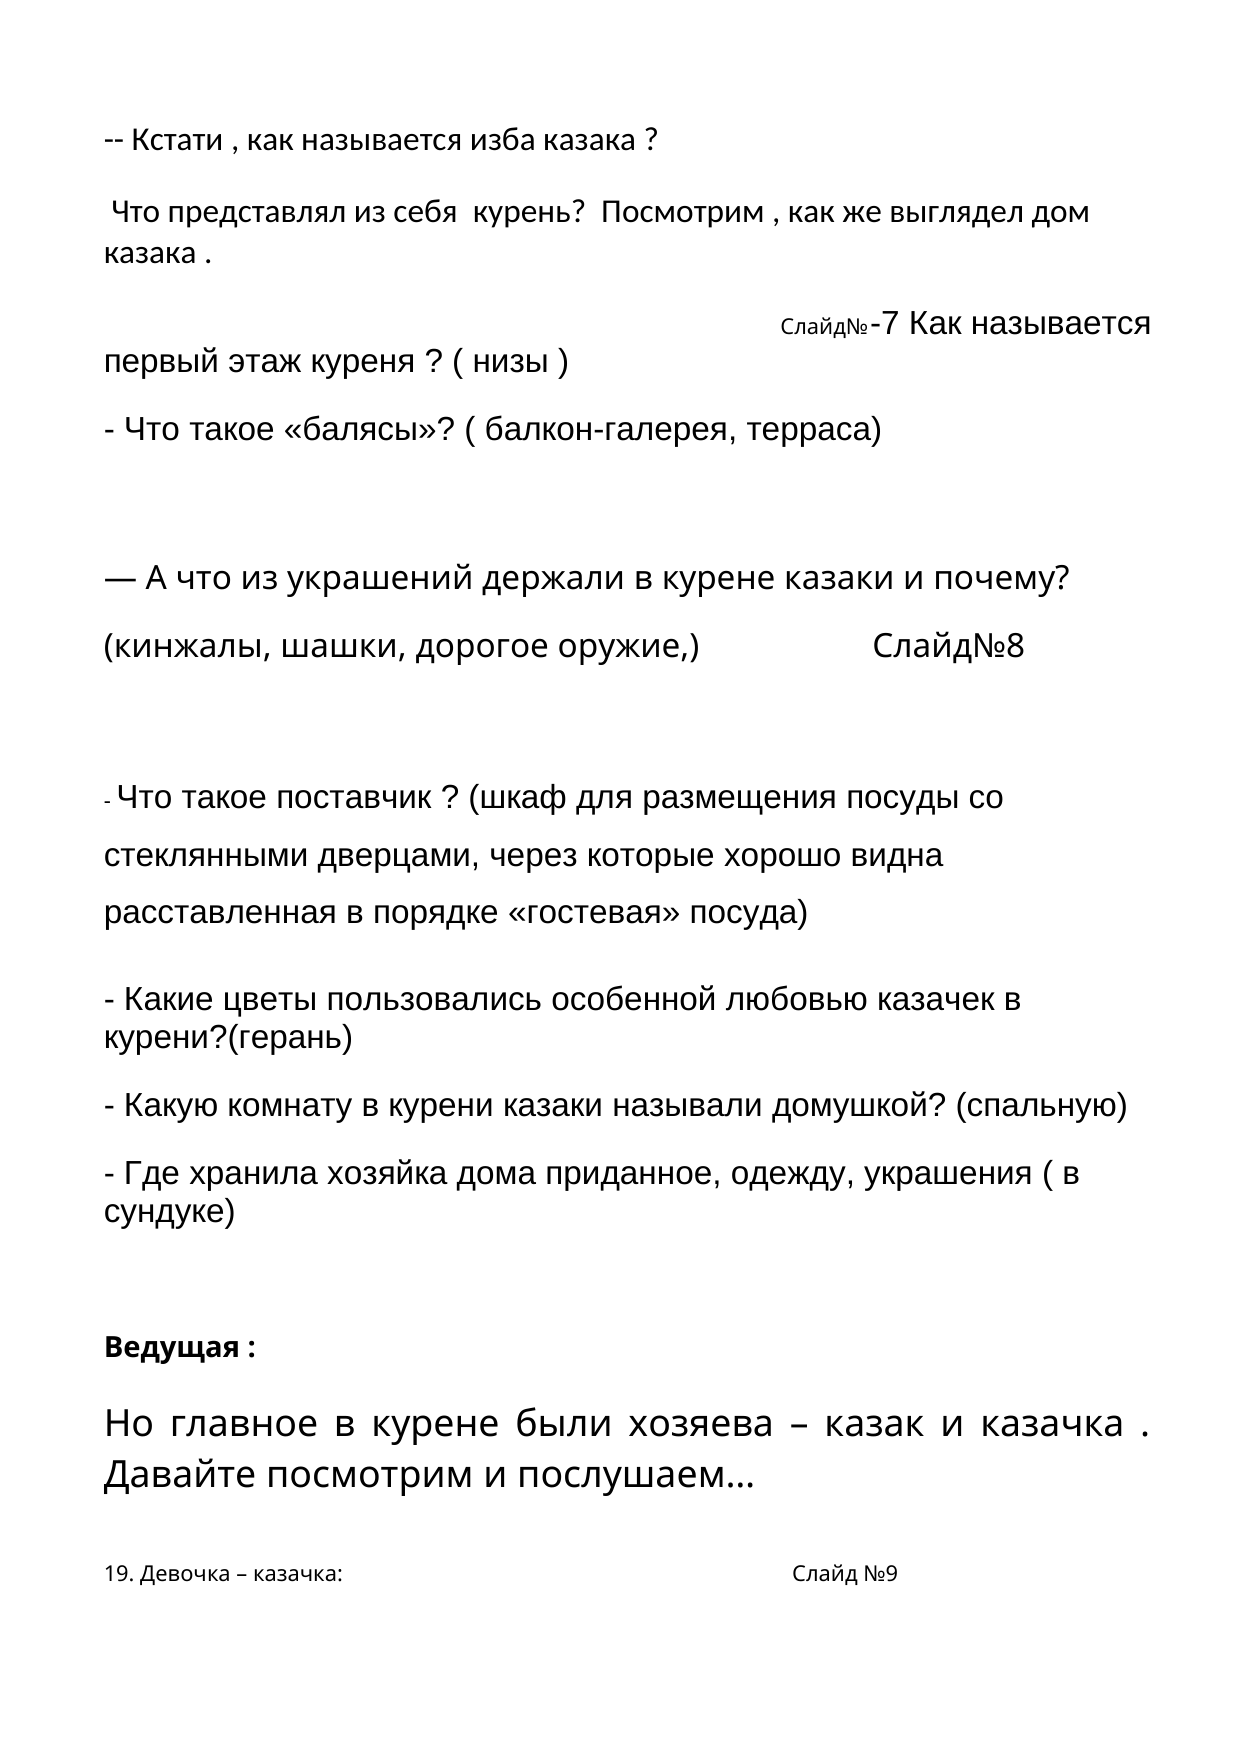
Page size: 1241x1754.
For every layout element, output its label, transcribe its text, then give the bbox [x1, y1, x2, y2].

text - Где хранила хозяйка дома приданное, одежду, украшения ( в сундуке) [103, 1153, 1152, 1229]
text Что представлял из себя курень? Посмотрим , как же выглядел дом казака . [103, 190, 1152, 272]
text 19. Девочка – казачка: Слайд №9 [103, 1557, 1152, 1587]
text - Что такое «балясы»? ( балкон-галерея, терраса) [103, 409, 1152, 447]
text Ведущая : [103, 1326, 1152, 1366]
text -- Кстати , как называется изба казака ? [103, 118, 1152, 159]
text Слайд№-7 Как называется первый этаж куреня ? ( низы ) [103, 303, 1152, 380]
text Но главное в курене были хозяева – казак и казачка . Давайте посмотрим и послушаем… [103, 1396, 1152, 1498]
text - Что такое поставчик ? (шкаф для размещения посуды со стеклянными дверцами, через которые хорошо видна расставленная в порядке «гостевая» посуда) [103, 777, 1152, 931]
text - Какие цветы пользовались особенной любовью казачек в курени?(герань) [103, 979, 1152, 1056]
text — А что из украшений держали в курене казаки и почему? (кинжалы, шашки, дорогое оружие,) Слайд№8 [103, 554, 1152, 667]
text - Какую комнату в курени казаки называли домушкой? (спальную) [103, 1085, 1152, 1123]
